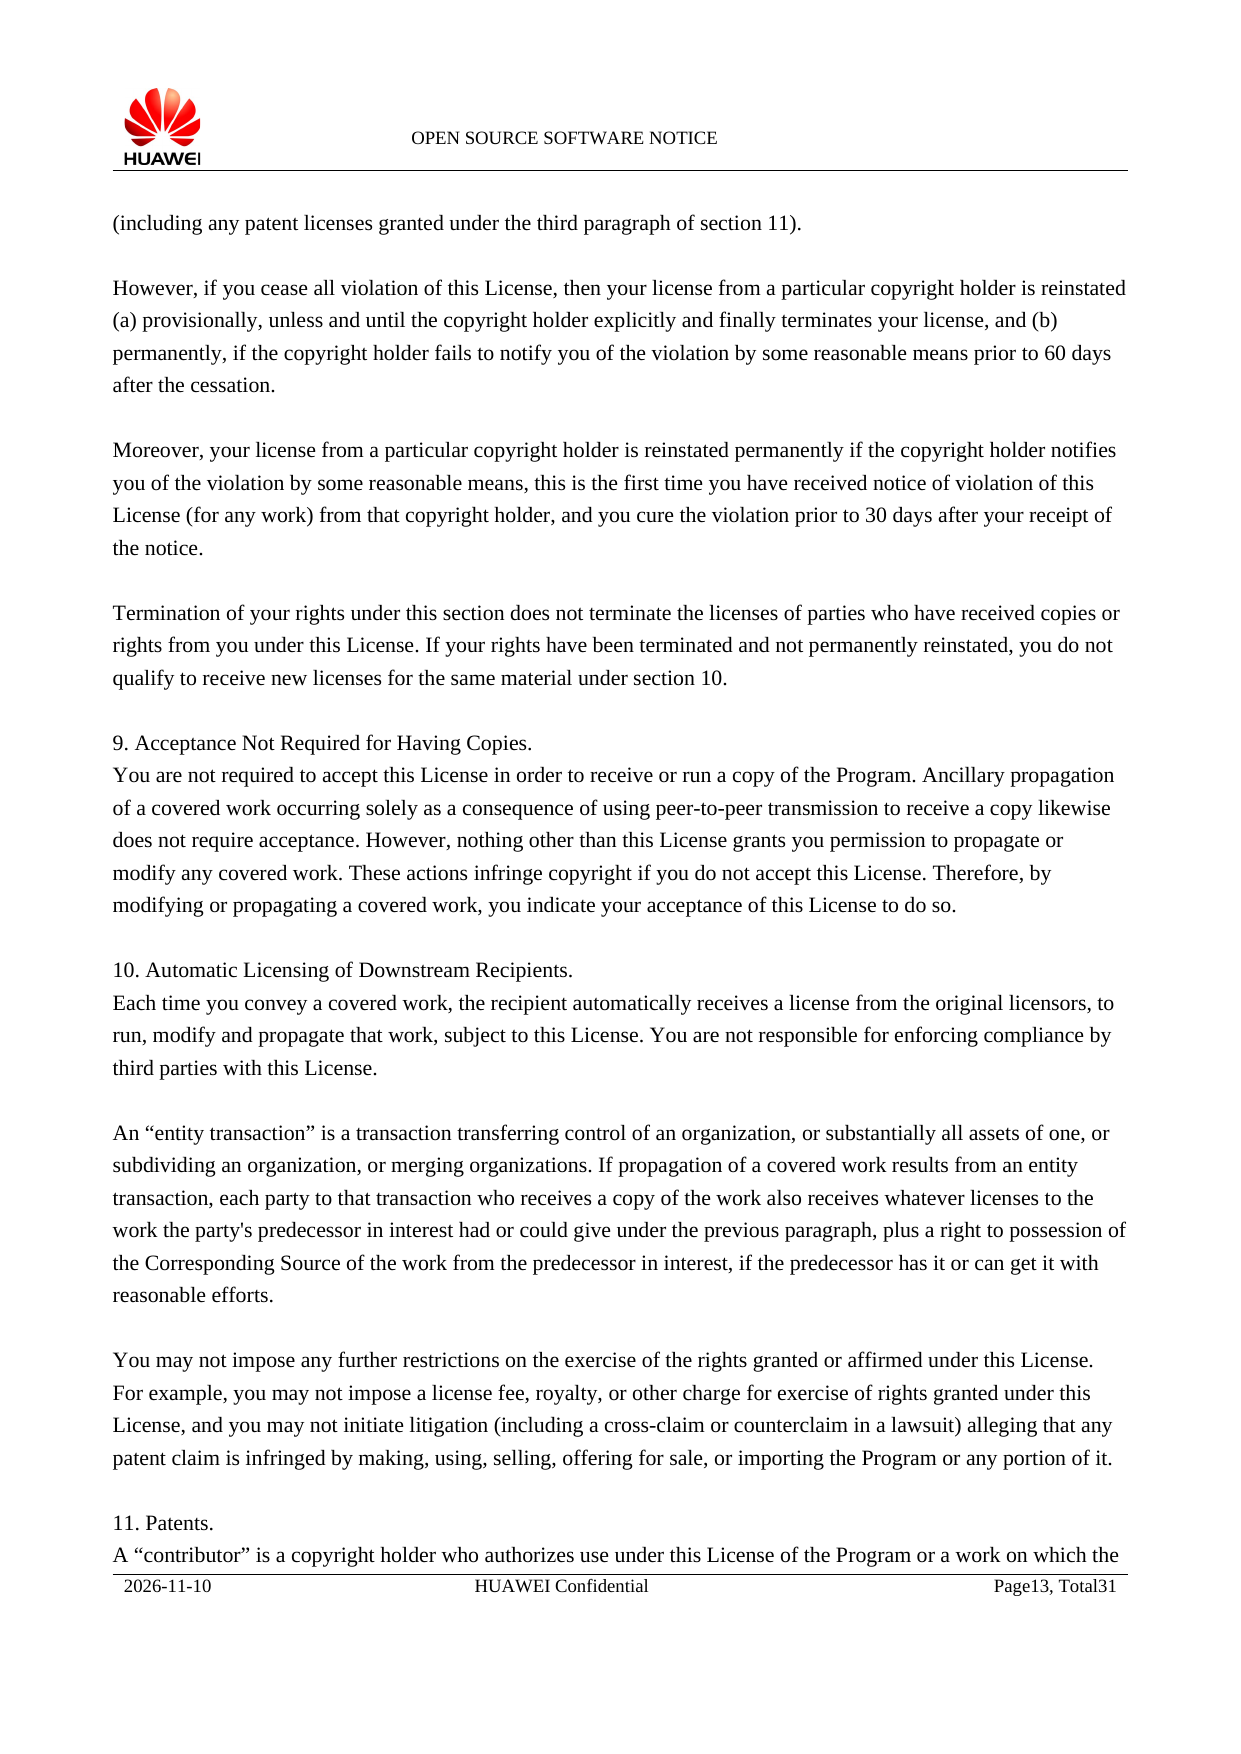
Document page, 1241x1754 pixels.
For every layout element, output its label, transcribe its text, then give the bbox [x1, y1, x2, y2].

picture [124, 88, 201, 165]
